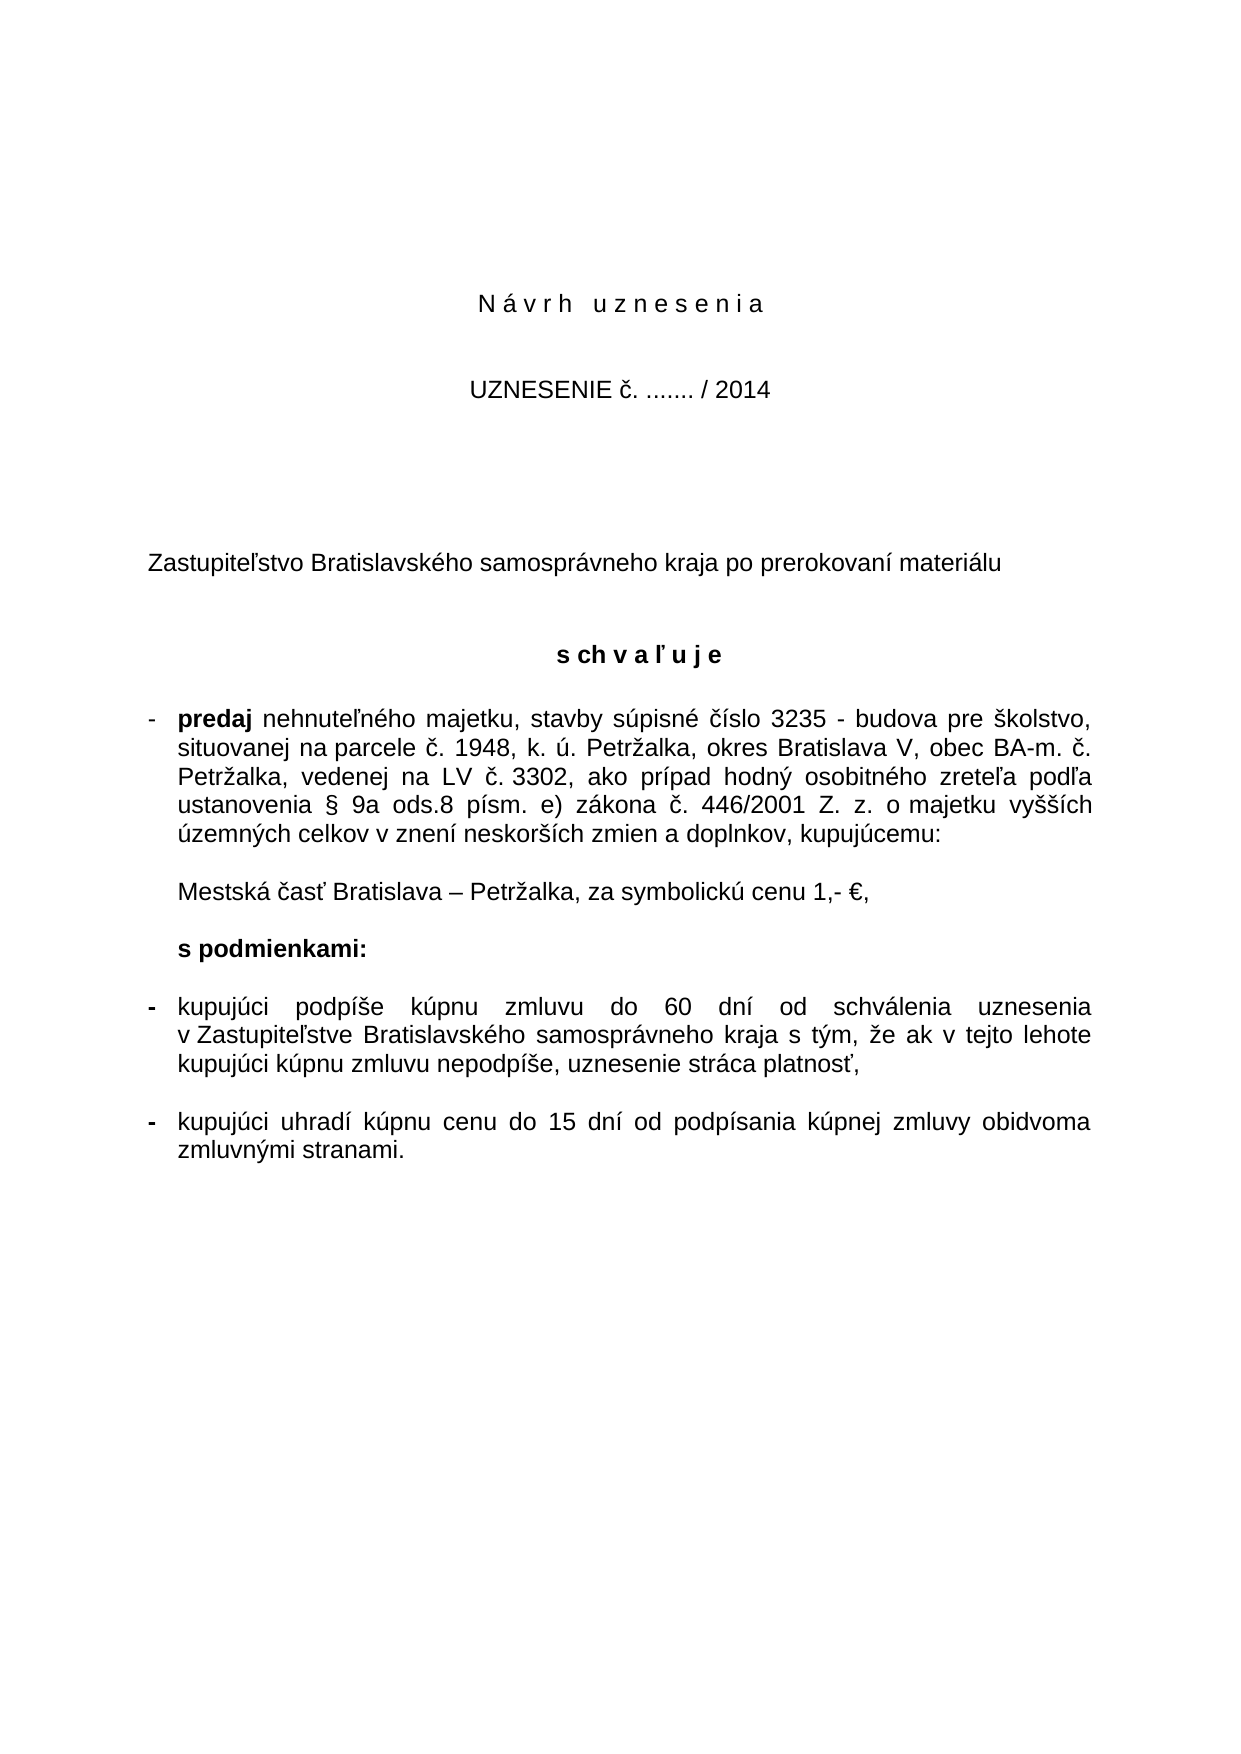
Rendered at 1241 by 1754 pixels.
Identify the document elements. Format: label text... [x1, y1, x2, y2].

text N á v r h u z n e s e n i a [148, 289, 1093, 318]
list kupujúci uhradí kúpnu cenu do 15 dní od podpísania kúpnej zmluvy obidvoma zmluvnými stranami. [148, 1106, 1093, 1164]
text Mestská časť Bratislava – Petržalka, za symbolickú cenu 1,- €, [177, 876, 1093, 905]
text UZNESENIE č. ....... / 2014 [148, 375, 1093, 404]
text s podmienkami: [177, 934, 1093, 963]
text Zastupiteľstvo Bratislavského samosprávneho kraja po prerokovaní materiálu [148, 548, 1093, 576]
list predaj nehnuteľného majetku, stavby súpisné číslo 3235 - budova pre školstvo, situovanej na parcele č. 1948, k. ú. Petržalka, okres Bratislava V, obec BA-m. č. Petržalka, vedenej na LV č. 3302, ako prípad hodný osobitného zreteľa podľa ustanovenia § 9a ods.8 písm. e) zákona č. 446/2001 Z. z. o majetku vyšších územných celkov v znení neskorších zmien a doplnkov, kupujúcemu: [148, 704, 1093, 848]
text s ch v a ľ u j e [185, 640, 1093, 669]
list kupujúci podpíše kúpnu zmluvu do 60 dní od schválenia uznesenia v Zastupiteľstve Bratislavského samosprávneho kraja s tým, že ak v tejto lehote kupujúci kúpnu zmluvu nepodpíše, uznesenie stráca platnosť, [148, 991, 1093, 1078]
